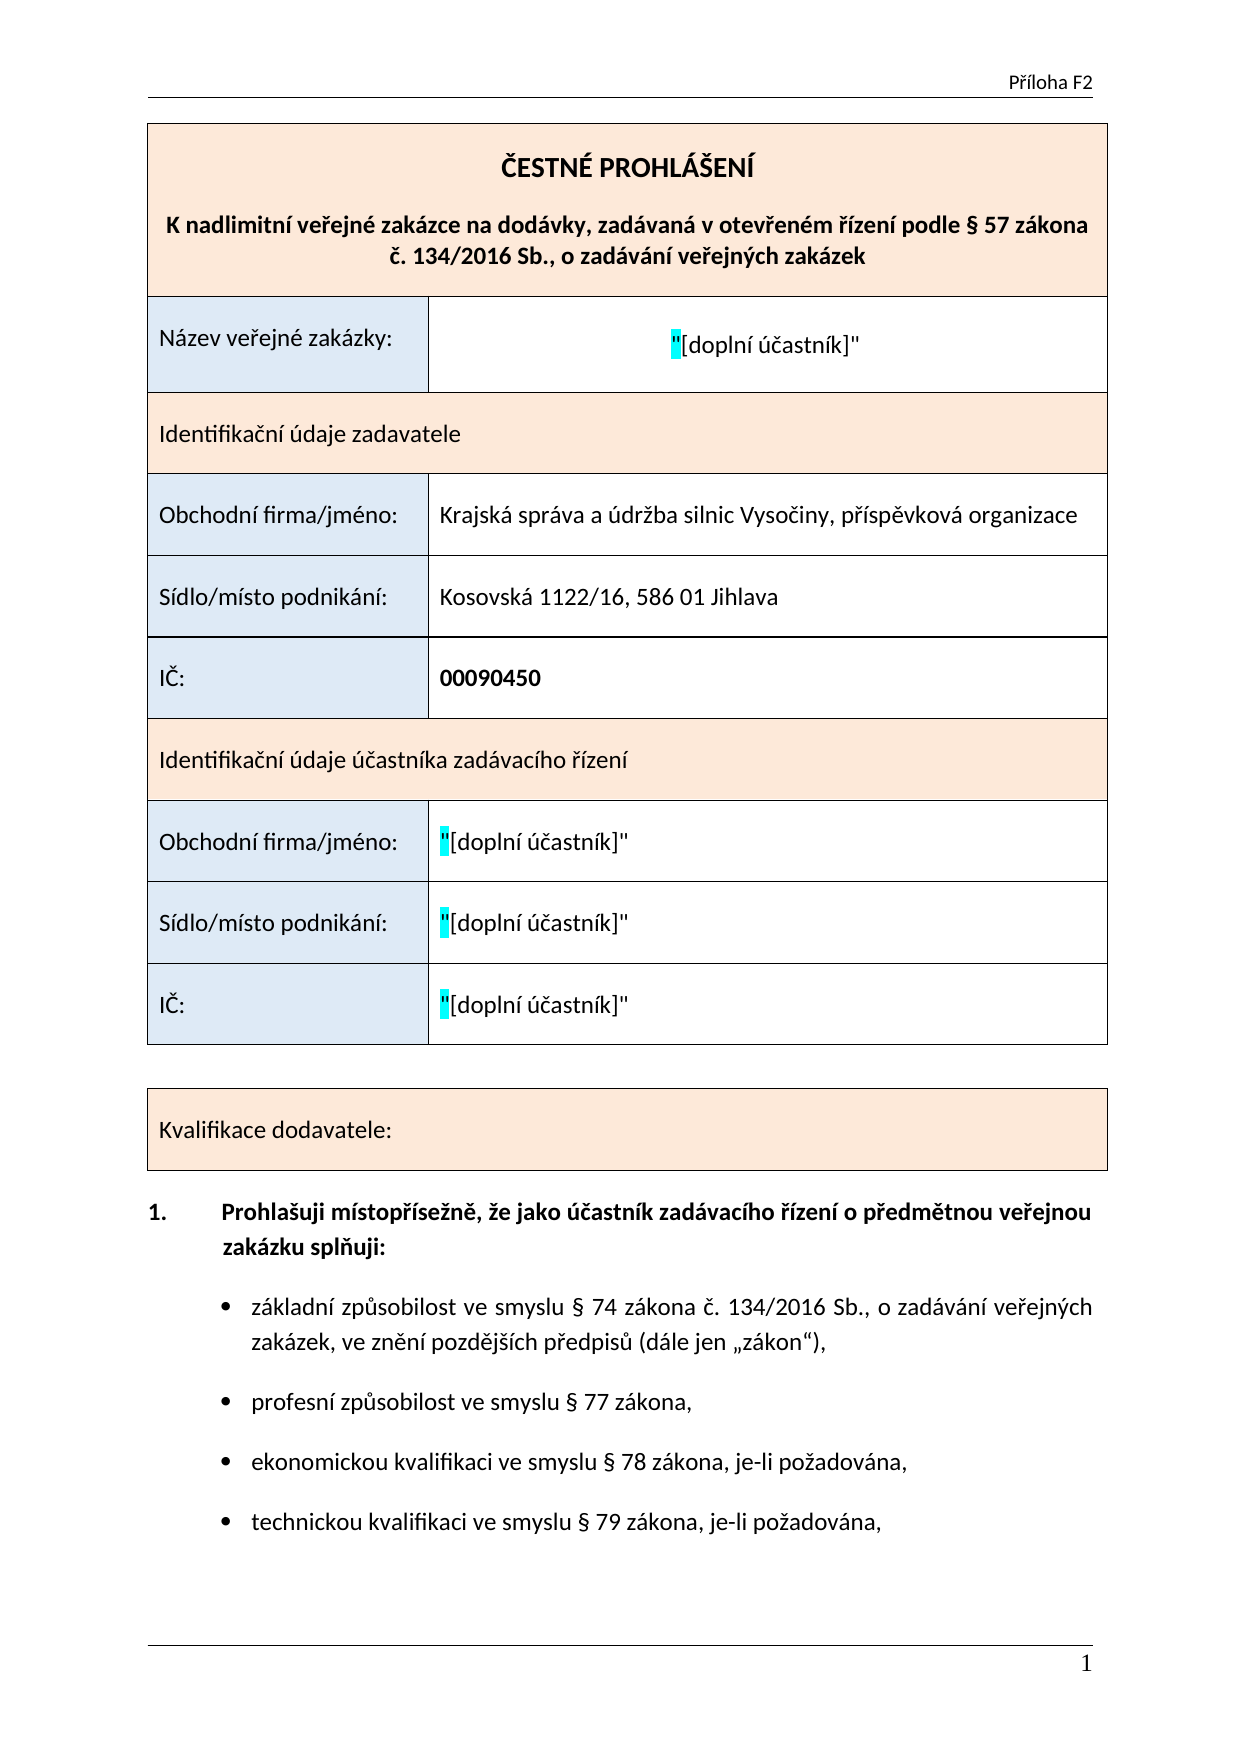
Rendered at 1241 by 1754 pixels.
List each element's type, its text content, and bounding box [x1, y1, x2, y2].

table_cell Obchodní firma/jméno: [148, 474, 428, 555]
table_cell 00090450 [429, 638, 1107, 718]
table_cell IČ: [148, 964, 428, 1044]
table_cell Identifikační údaje účastníka zadávacího řízení [148, 719, 1107, 799]
table_cell [429, 882, 1107, 963]
table_cell Identifikační údaje zadavatele [148, 393, 1107, 473]
table_cell Krajská správa a údržba silnic Vysočiny, příspěvková organizace [429, 474, 1107, 555]
table_cell Název veřejné zakázky: [148, 297, 428, 392]
table_cell [429, 297, 1107, 392]
list profesní způsobilost ve smyslu § 77 zákona, [221, 1386, 1093, 1416]
table_cell Sídlo/místo podnikání: [148, 882, 428, 963]
table_cell IČ: [148, 638, 428, 718]
table_header Kvalifikace dodavatele: [148, 1089, 1107, 1170]
table_cell [429, 964, 1107, 1044]
table_cell Kosovská 1122/16, 586 01 Jihlava [429, 556, 1107, 636]
list ekonomickou kvalifikaci ve smyslu § 78 zákona, je-li požadována, [221, 1446, 1093, 1476]
table_header ČESTNÉ PROHLÁŠENÍ K nadlimitní veřejné zakázce na dodávky, zadávaná v otevřeném řízení podle § 57 zákona č. 134/2016 Sb., o zadávání veřejných zakázek [148, 124, 1107, 296]
list technickou kvalifikaci ve smyslu § 79 zákona, je-li požadována, [221, 1506, 1093, 1536]
list Prohlašuji místopřísežně, že jako účastník zadávacího řízení o předmětnou veřejnou zakázku splňuji: [148, 1196, 1093, 1261]
table_cell Sídlo/místo podnikání: [148, 556, 428, 636]
table_cell [429, 801, 1107, 881]
table_cell Obchodní firma/jméno: [148, 801, 428, 881]
list základní způsobilost ve smyslu § 74 zákona č. 134/2016 Sb., o zadávání veřejných zakázek, ve znění pozdějších předpisů (dále jen „zákon“), [221, 1291, 1093, 1356]
